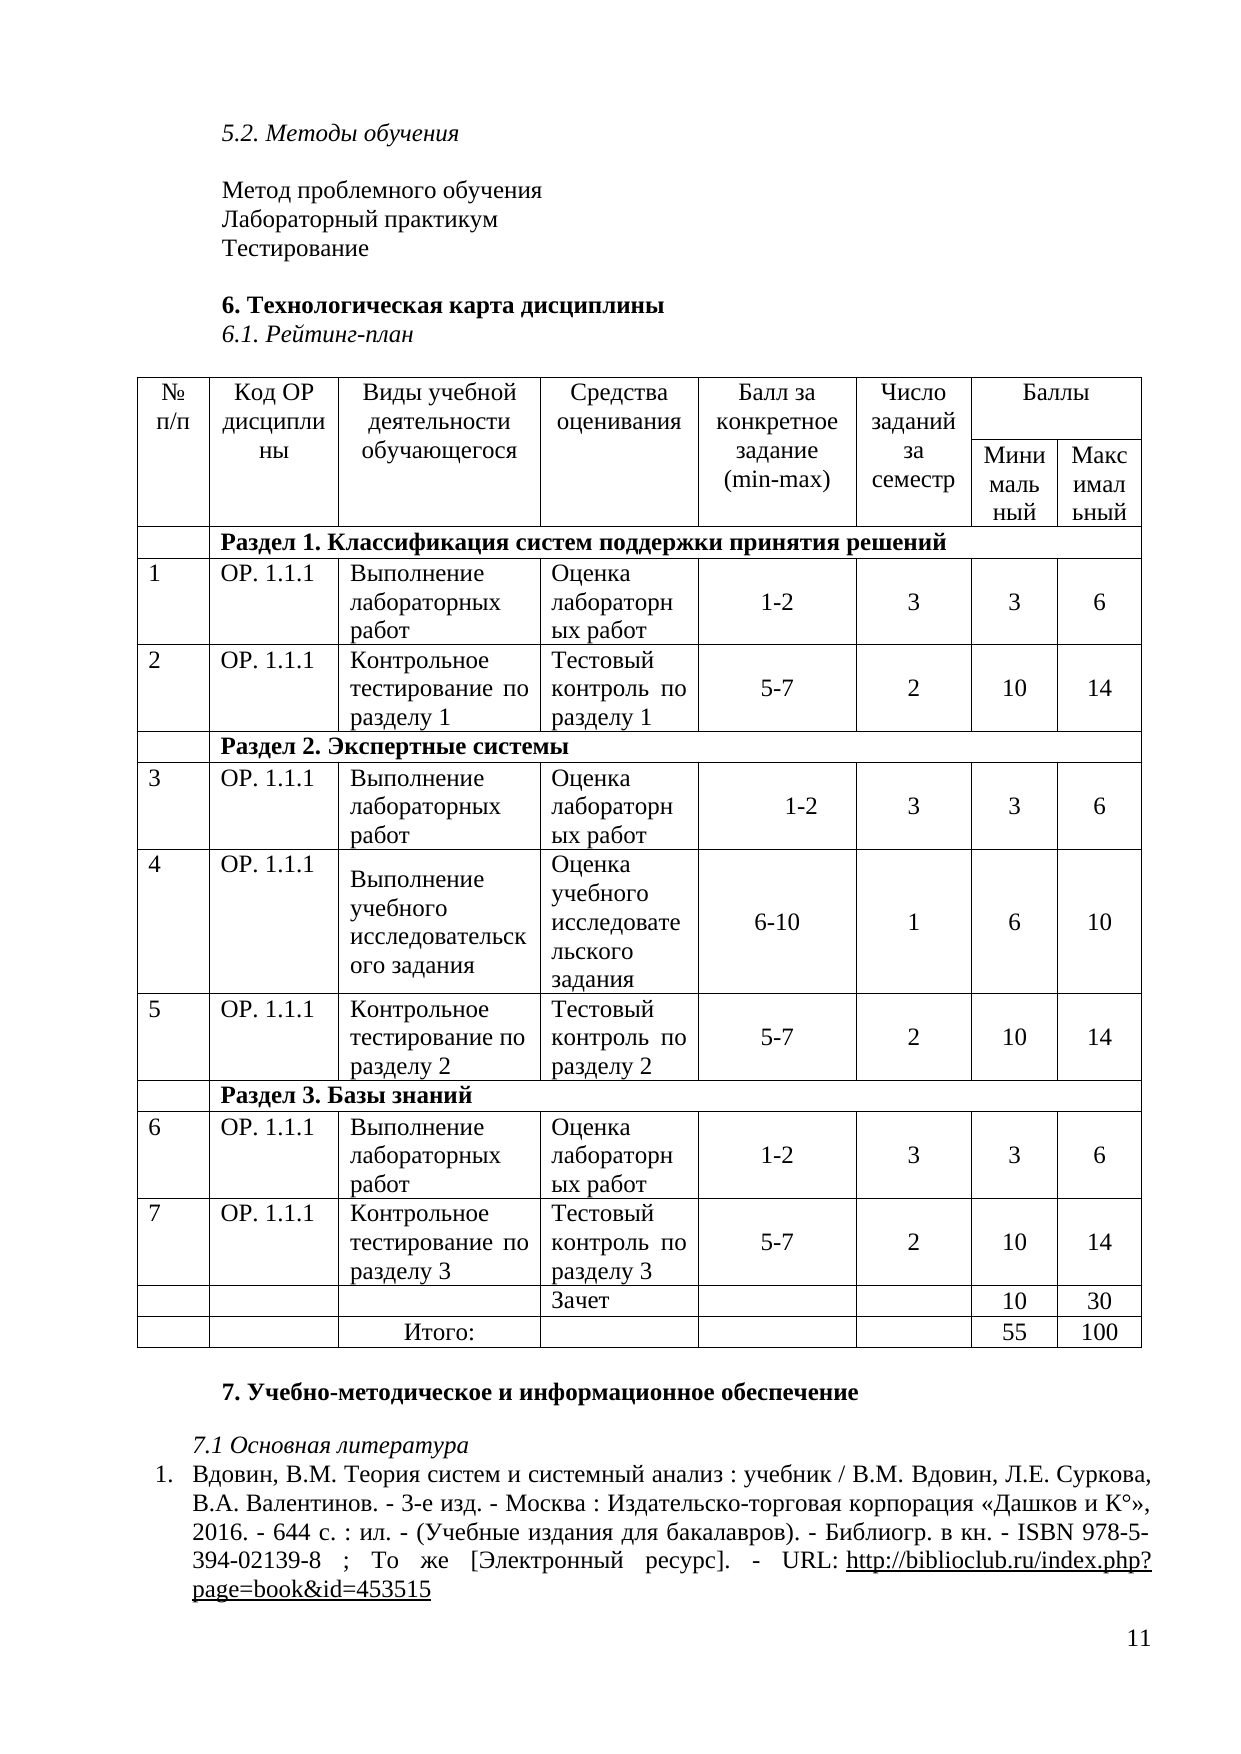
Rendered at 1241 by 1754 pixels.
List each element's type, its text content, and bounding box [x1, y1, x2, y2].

table_cell 4 [138, 850, 209, 993]
text 6.1. Рейтинг-план [148, 319, 1152, 348]
table_cell [138, 732, 209, 762]
table_cell Контрольное тестирование по разделу 3 [339, 1199, 540, 1285]
table_cell 14 [1058, 1199, 1141, 1285]
table_cell [857, 1317, 971, 1347]
table_cell [138, 527, 209, 557]
table_cell [699, 1286, 856, 1316]
table_cell Максимальный [1058, 440, 1141, 526]
table_cell Раздел 1. Классификация систем поддержки принятия решений [210, 527, 1141, 557]
table_cell ОР. 1.1.1 [210, 763, 338, 849]
table_cell Выполнение лабораторных работ [339, 763, 540, 849]
table_cell 1-2 [699, 559, 856, 644]
table_cell 5-7 [699, 645, 856, 731]
table_cell [339, 1286, 540, 1316]
table_cell 5-7 [699, 1199, 856, 1285]
table_cell 2 [857, 645, 971, 731]
text Лабораторный практикум [148, 204, 1152, 233]
table_cell 1 [857, 850, 971, 993]
table_cell 10 [972, 1199, 1057, 1285]
table_cell Контрольное тестирование по разделу 2 [339, 994, 540, 1080]
table_header Средства оценивания [541, 378, 698, 526]
text Тестирование [148, 233, 1152, 262]
table_cell Оценка лабораторных работ [541, 1112, 698, 1198]
table_cell 6-10 [699, 850, 856, 993]
table_cell Раздел 3. Базы знаний [210, 1081, 1141, 1111]
table_cell 3 [857, 559, 971, 644]
table_cell 10 [1058, 850, 1141, 993]
table_cell Минимальный [972, 440, 1057, 526]
table_cell 5 [138, 994, 209, 1080]
table_cell 5-7 [699, 994, 856, 1080]
table_cell 100 [1058, 1317, 1141, 1347]
table_cell 1-2 [699, 1112, 856, 1198]
table_cell Выполнение лабораторных работ [339, 1112, 540, 1198]
table_cell 3 [138, 763, 209, 849]
list Вдовин, В.М. Теория систем и системный анализ : учебник / В.М. Вдовин, Л.Е. Суркова, В.А. Валентинов. - 3-е изд. - Москва : Издательско-торговая корпорация «Дашков и К°», 2016. - 644 с. : ил. - (Учебные издания для бакалавров). - Библиогр. в кн. - ISBN 978-5-394-02139-8 ; То же [Электронный ресурс]. - URL: http://biblioclub.ru/index.php?page=book&id=453515 [154, 1459, 1152, 1603]
table_cell 10 [972, 994, 1057, 1080]
table_cell Оценка лабораторных работ [541, 763, 698, 849]
table_cell [138, 1081, 209, 1111]
table_cell 6 [1058, 559, 1141, 644]
table_cell 3 [972, 763, 1057, 849]
text 7.1 Основная литература [148, 1430, 1152, 1459]
table_header Число заданий за семестр [857, 378, 971, 526]
table_cell Тестовый контроль по разделу 1 [541, 645, 698, 731]
table_cell Тестовый контроль по разделу 3 [541, 1199, 698, 1285]
table_cell Выполнение лабораторных работ [339, 559, 540, 644]
text 5.2. Методы обучения [148, 118, 1152, 147]
table_header № п/п [138, 378, 209, 526]
table_cell 14 [1058, 994, 1141, 1080]
table_cell ОР. 1.1.1 [210, 1112, 338, 1198]
table_cell 30 [1058, 1286, 1141, 1316]
table_cell Итого: [339, 1317, 540, 1347]
table_cell 7 [138, 1199, 209, 1285]
table_cell Оценка учебного исследовательского задания [541, 850, 698, 993]
table_cell Контрольное тестирование по разделу 1 [339, 645, 540, 731]
table_cell [699, 1317, 856, 1347]
table_cell 2 [857, 994, 971, 1080]
table_cell [138, 1317, 209, 1347]
table_cell 10 [972, 1286, 1057, 1316]
table_cell [210, 1317, 338, 1347]
table_cell ОР. 1.1.1 [210, 850, 338, 993]
table_cell 55 [972, 1317, 1057, 1347]
table_header Код ОР дисциплины [210, 378, 338, 526]
table_header Баллы [972, 378, 1141, 439]
table_cell 3 [972, 559, 1057, 644]
table_cell 6 [1058, 1112, 1141, 1198]
table_header Балл за конкретное задание (min-max) [699, 378, 856, 526]
table_cell Тестовый контроль по разделу 2 [541, 994, 698, 1080]
text Метод проблемного обучения [148, 176, 1152, 204]
table_cell 1 [138, 559, 209, 644]
table_cell ОР. 1.1.1 [210, 559, 338, 644]
table_cell Оценка лабораторных работ [541, 559, 698, 644]
table_cell 14 [1058, 645, 1141, 731]
table_cell ОР. 1.1.1 [210, 645, 338, 731]
table_cell 1-2 [699, 763, 856, 849]
table_header Виды учебной деятельности обучающегося [339, 378, 540, 526]
table_cell 3 [972, 1112, 1057, 1198]
table_cell [541, 1317, 698, 1347]
table_cell Зачет [541, 1286, 698, 1316]
table_cell 6 [1058, 763, 1141, 849]
table_cell 6 [972, 850, 1057, 993]
table_cell [857, 1286, 971, 1316]
table_cell 2 [138, 645, 209, 731]
table_cell ОР. 1.1.1 [210, 1199, 338, 1285]
text 7. Учебно-методическое и информационное обеспечение [148, 1377, 1152, 1405]
table_cell 6 [138, 1112, 209, 1198]
table_cell 2 [857, 1199, 971, 1285]
table_cell 3 [857, 1112, 971, 1198]
table_cell [138, 1286, 209, 1316]
table_cell 10 [972, 645, 1057, 731]
table_cell [210, 1286, 338, 1316]
table_cell Раздел 2. Экспертные системы [210, 732, 1141, 762]
text 6. Технологическая карта дисциплины [148, 291, 1152, 319]
table_cell 3 [857, 763, 971, 849]
table_cell ОР. 1.1.1 [210, 994, 338, 1080]
table_cell Выполнение учебного исследовательского задания [339, 850, 540, 993]
